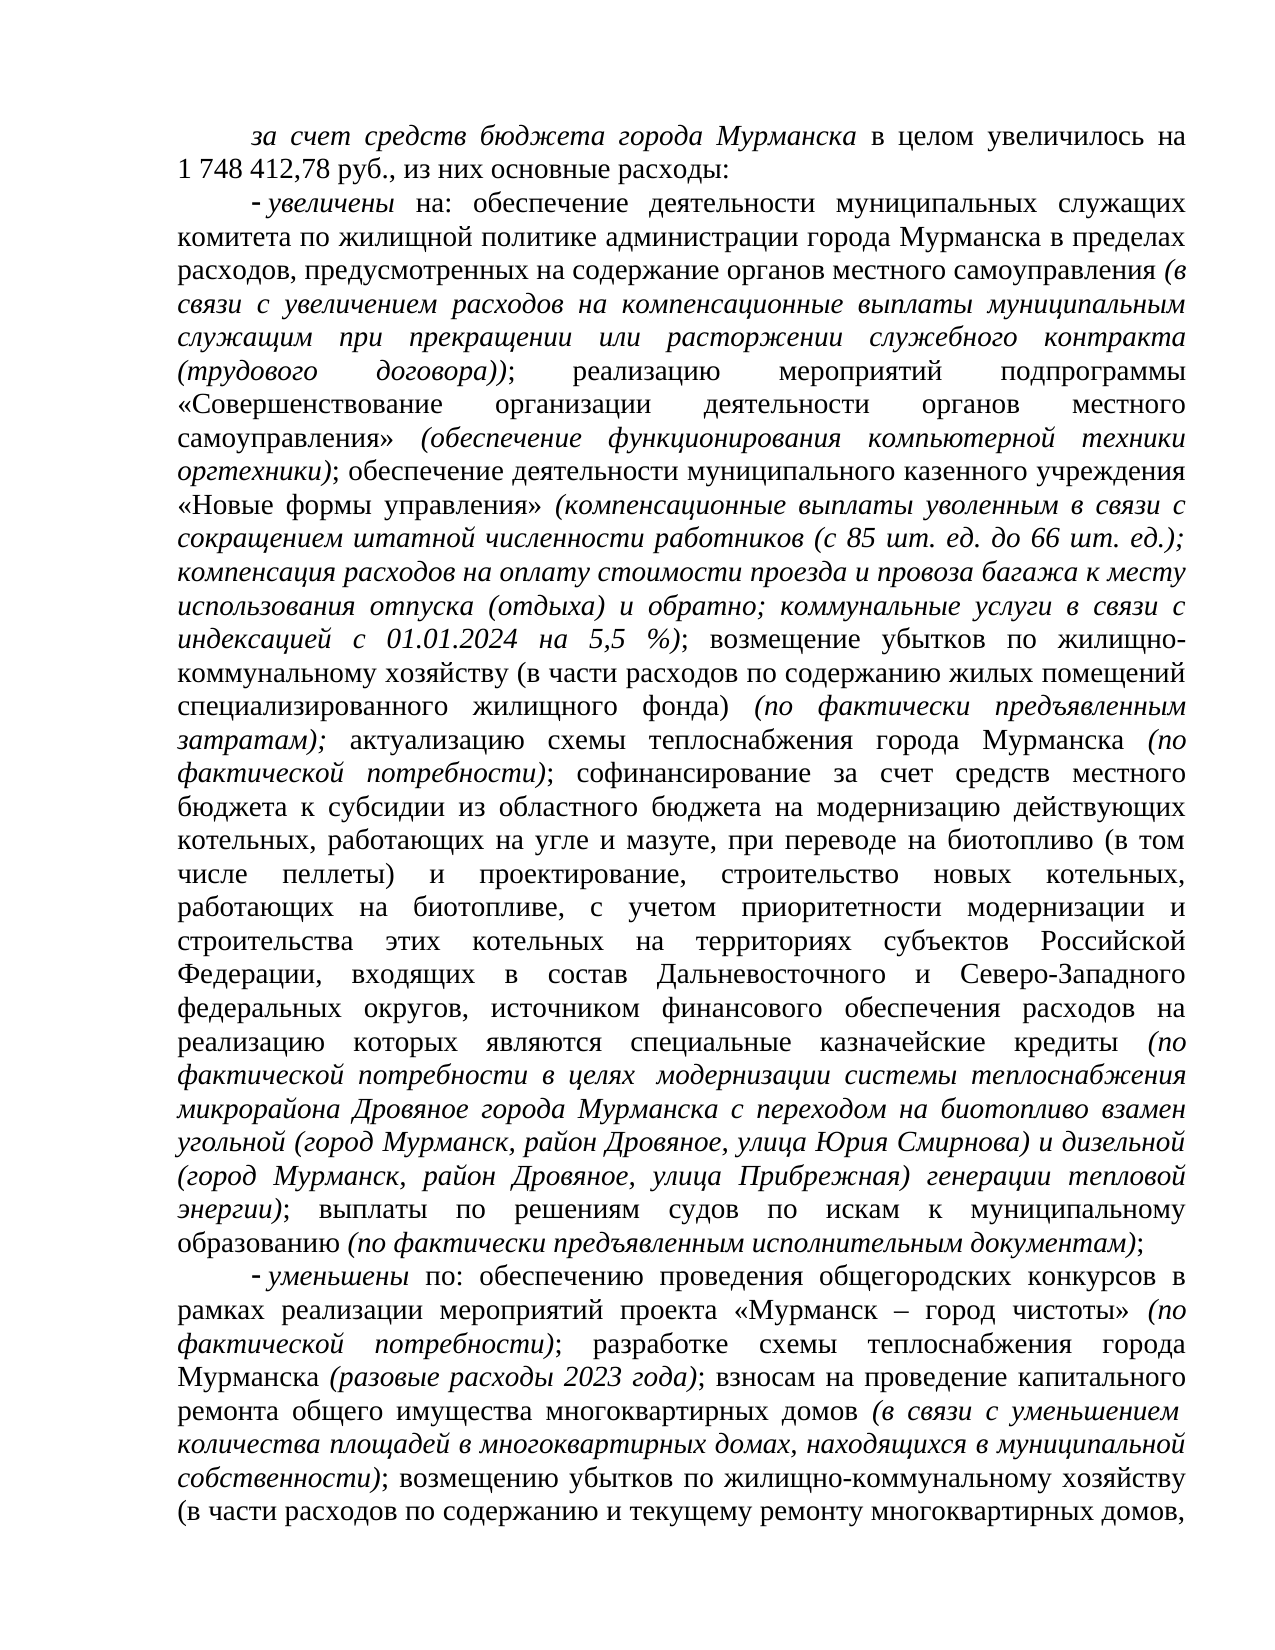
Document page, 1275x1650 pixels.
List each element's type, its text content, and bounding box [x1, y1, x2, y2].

text  увеличены на: обеспечение деятельности муниципальных служащих комитета по жилищной политике администрации города Мурманска в пределах расходов, предусмотренных на содержание органов местного самоуправления (в связи с увеличением расходов на компенсационные выплаты муниципальным служащим при прекращении или расторжении служебного контракта (трудового договора)); реализацию мероприятий подпрограммы «Совершенствование организации деятельности органов местного самоуправления» (обеспечение функционирования компьютерной техники оргтехники); обеспечение деятельности муниципального казенного учреждения «Новые формы управления» (компенсационные выплаты уволенным в связи с сокращением штатной численности работников (c 85 шт. ед. до 66 шт. ед.); компенсация расходов на оплату стоимости проезда и провоза багажа к месту использования отпуска (отдыха) и обратно; коммунальные услуги в связи с индексацией с 01.01.2024 на 5,5 %); возмещение убытков по жилищно-коммунальному хозяйству (в части расходов по содержанию жилых помещений специализированного жилищного фонда) (по фактически предъявленным затратам); актуализацию схемы теплоснабжения города Мурманска (по фактической потребности); софинансирование за счет средств местного бюджета к субсидии из областного бюджета на модернизацию действующих котельных, работающих на угле и мазуте, при переводе на биотопливо (в том числе пеллеты) и проектирование, строительство новых котельных, работающих на биотопливе, с учетом приоритетности модернизации и строительства этих котельных на территориях субъектов Российской Федерации, входящих в состав Дальневосточного и Северо-Западного федеральных округов, источником финансового обеспечения расходов на реализацию которых являются специальные казначейские кредиты (по фактической потребности в целях модернизации системы теплоснабжения микрорайона Дровяное города Мурманска с переходом на биотопливо взамен угольной (город Мурманск, район Дровяное, улица Юрия Смирнова) и дизельной (город Мурманск, район Дровяное, улица Прибрежная) генерации тепловой энергии); выплаты по решениям судов по искам к муниципальному образованию (по фактически предъявленным исполнительным документам); [177, 185, 1186, 1258]
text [177, 1258, 1186, 1527]
text за счет средств бюджета города Мурманска в целом увеличилось на 1 748 412,78 руб., из них основные расходы: [177, 118, 1186, 185]
